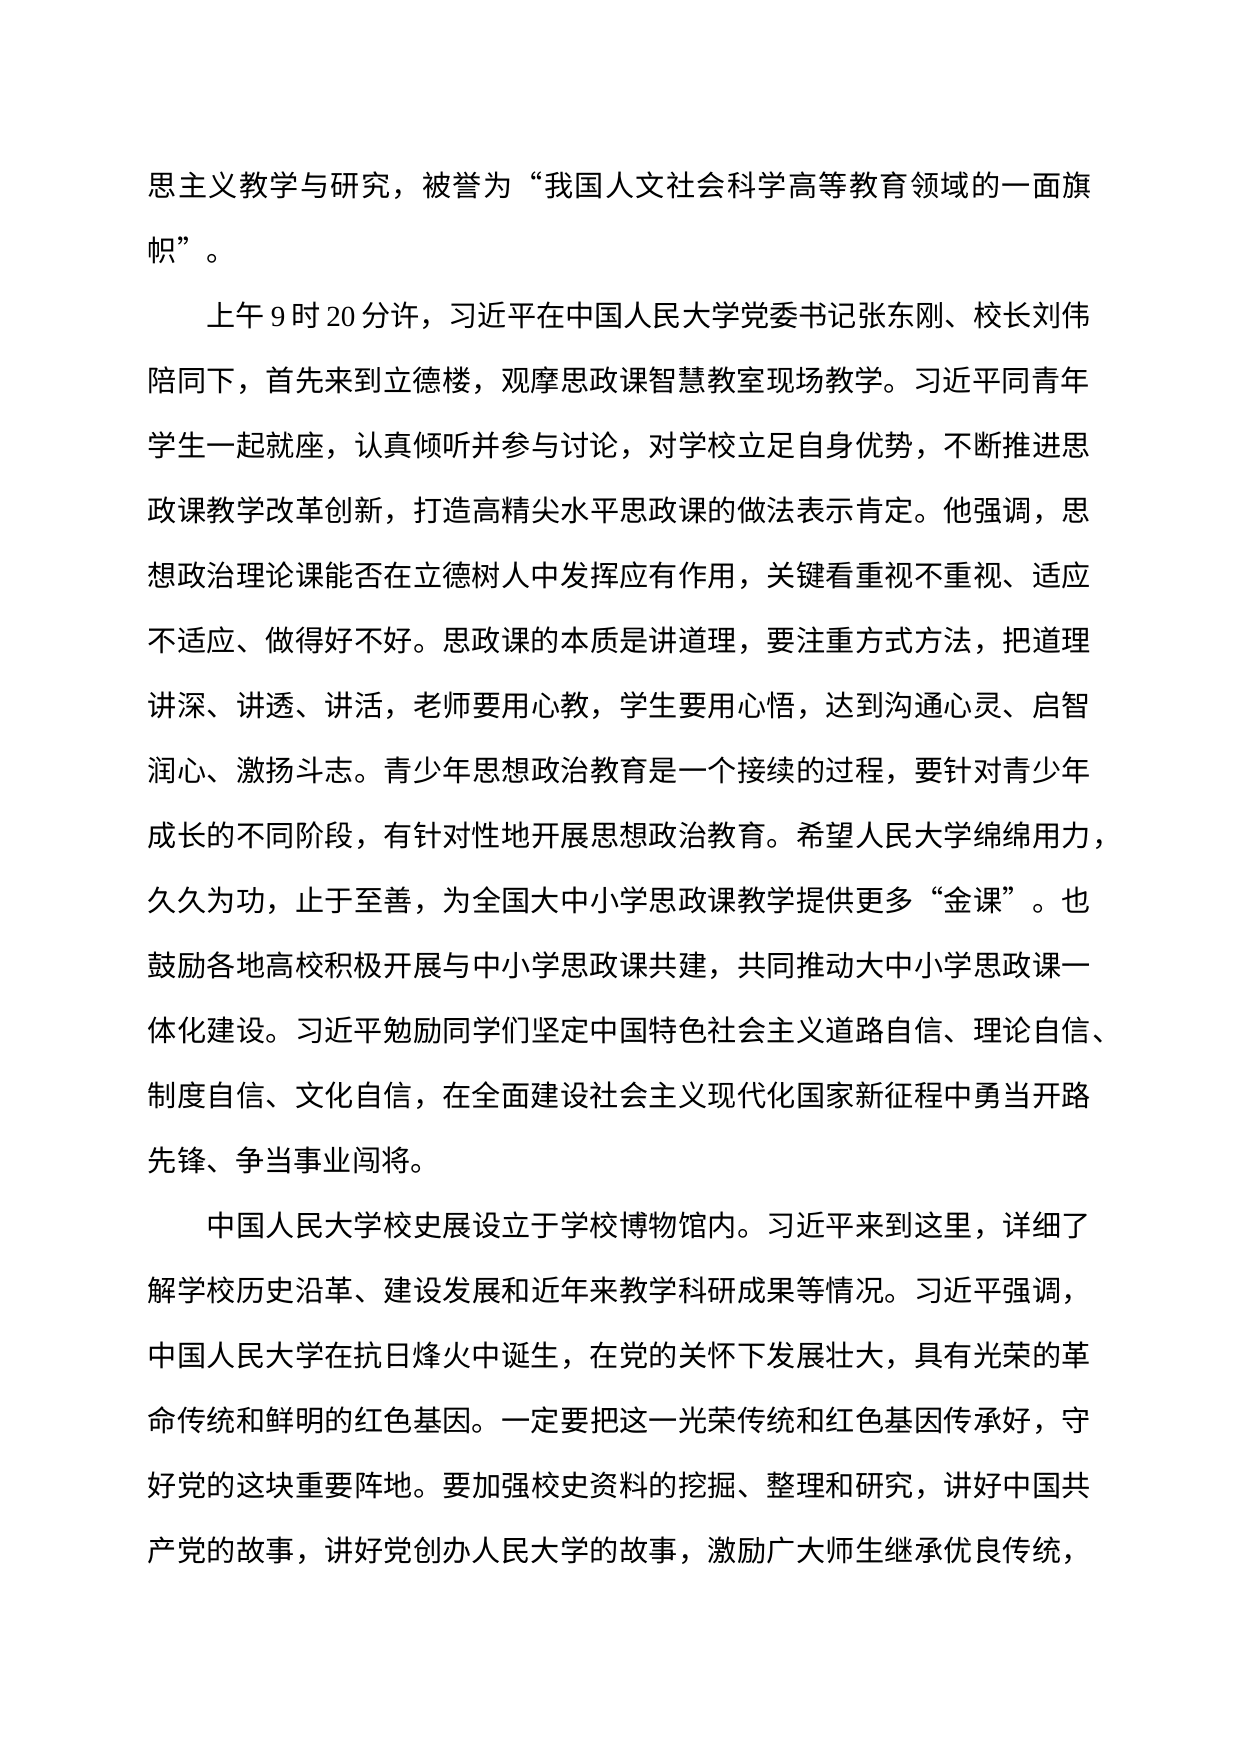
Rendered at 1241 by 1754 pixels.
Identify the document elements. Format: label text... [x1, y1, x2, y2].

text 上午9时20分许，习近平在中国人民大学党委书记张东刚、校长刘伟陪同下，首先来到立德楼，观摩思政课智慧教室现场教学。习近平同青年学生一起就座，认真倾听并参与讨论，对学校立足自身优势，不断推进思政课教学改革创新，打造高精尖水平思政课的做法表示肯定。他强调，思想政治理论课能否在立德树人中发挥应有作用，关键看重视不重视、适应不适应、做得好不好。思政课的本质是讲道理，要注重方式方法，把道理讲深、讲透、讲活，老师要用心教，学生要用心悟，达到沟通心灵、启智润心、激扬斗志。青少年思想政治教育是一个接续的过程，要针对青少年成长的不同阶段，有针对性地开展思想政治教育。希望人民大学绵绵用力，久久为功，止于至善，为全国大中小学思政课教学提供更多“金课”。也鼓励各地高校积极开展与中小学思政课共建，共同推动大中小学思政课一体化建设。习近平勉励同学们坚定中国特色社会主义道路自信、理论自信、制度自信、文化自信，在全面建设社会主义现代化国家新征程中勇当开路先锋、争当事业闯将。 [148, 282, 1092, 1192]
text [148, 1192, 1092, 1582]
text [148, 152, 1092, 282]
